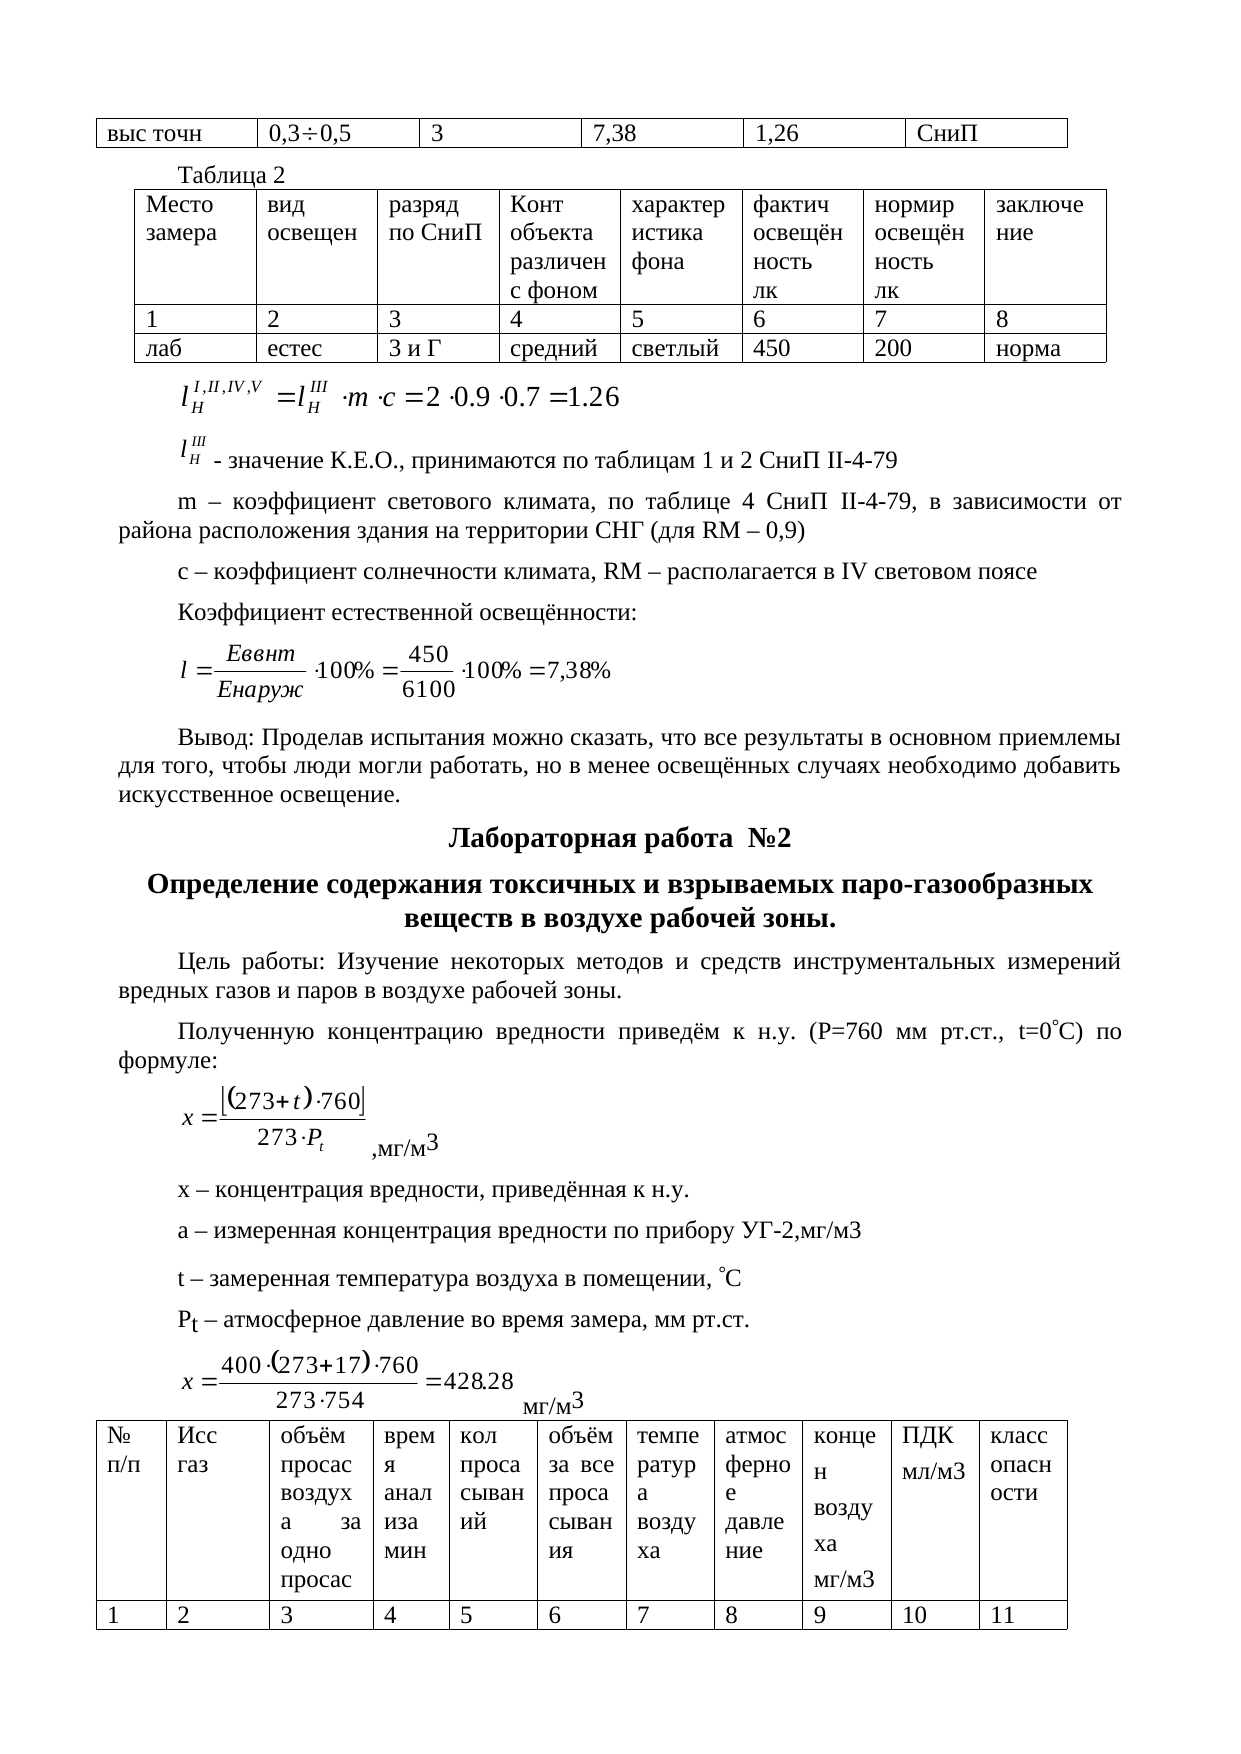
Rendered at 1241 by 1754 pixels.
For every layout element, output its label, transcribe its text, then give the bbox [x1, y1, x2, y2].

table_cell естес [257, 334, 377, 362]
table_cell 1,26 [744, 119, 905, 147]
text Таблица 2 [118, 160, 1122, 188]
table_header Исс газ [167, 1421, 269, 1599]
table_cell 6 [743, 305, 863, 333]
table_header № п/п [97, 1421, 166, 1599]
table_cell норма [985, 334, 1106, 362]
table_cell 0,30,5 [258, 119, 419, 147]
text m – коэффициент светового климата, по таблице 4 СниП II-4-79, в зависимости от района расположения здания на территории СНГ (для RM – 0,9) [118, 486, 1122, 544]
table_cell 2 [257, 305, 377, 333]
table_header характеристика фона [621, 190, 742, 304]
table_header температура воздуха [627, 1421, 714, 1599]
table_cell 11 [980, 1601, 1067, 1628]
text Цель работы: Изучение некоторых методов и средств инструментальных измерений вредных газов и паров в воздухе рабочей зоны. [118, 946, 1122, 1003]
table_header разряд по СниП [378, 190, 499, 304]
table_cell 1 [135, 305, 256, 333]
table_cell 200 [864, 334, 984, 362]
table_header Место замера [135, 190, 256, 304]
table_header кол просасываний [450, 1421, 537, 1599]
table_cell 3 [420, 119, 581, 147]
table_header объём за все просасывания [538, 1421, 626, 1599]
text Лабораторная работа №2 [118, 820, 1122, 854]
table_header вид освещен [257, 190, 377, 304]
table_header атмосферное давление [715, 1421, 802, 1599]
table_header объём просас воздуха за одно просас [270, 1421, 373, 1599]
text Полученную концентрацию вредности приведём к н.у. (Р=760 мм рт.ст., t=0С) по формуле: [118, 1016, 1122, 1073]
text с – коэффициент солнечности климата, RM – располагается в IV световом поясе [118, 556, 1122, 585]
text а – измеренная концентрация вредности по прибору УГ-2,мг/м3 [118, 1216, 1122, 1250]
table_cell 8 [715, 1601, 802, 1628]
table_cell 4 [374, 1601, 449, 1628]
table_header время анализа мин [374, 1421, 449, 1599]
text t – замеренная температура воздуха в помещении, С [118, 1263, 1122, 1292]
table_cell 7,38 [582, 119, 743, 147]
table_header Конт объекта различен с фоном [500, 190, 620, 304]
text Вывод: Проделав испытания можно сказать, что все результаты в основном приемлемы для того, чтобы люди могли работать, но в менее освещённых случаях необходимо добавить искусственное освещение. [118, 722, 1122, 808]
table_cell 3 и Г [378, 334, 499, 362]
table_cell 5 [621, 305, 742, 333]
table_cell светлый [621, 334, 742, 362]
table_cell средний [500, 334, 620, 362]
table_cell 8 [985, 305, 1106, 333]
table_cell 9 [803, 1601, 891, 1628]
text х – концентрация вредности, приведённая к н.у. [118, 1174, 1122, 1203]
table_header фактич освещённость лк [743, 190, 863, 304]
table_cell 6 [538, 1601, 626, 1628]
text мг/м3 [118, 1350, 1122, 1420]
table_cell 3 [270, 1601, 373, 1628]
table_header ПДК мл/м3 [892, 1421, 979, 1599]
table_cell 7 [864, 305, 984, 333]
table_cell лаб [135, 334, 256, 362]
table_header класс опасности [980, 1421, 1067, 1599]
table_cell 450 [743, 334, 863, 362]
table_header концен воздуха мг/м3 [803, 1421, 891, 1599]
table_cell 10 [892, 1601, 979, 1628]
table_cell 3 [378, 305, 499, 333]
table_header заключение [985, 190, 1106, 304]
table_cell 5 [450, 1601, 537, 1628]
text - значение К.Е.О., принимаются по таблицам 1 и 2 СниП II-4-79 [118, 431, 1122, 474]
text ,мг/м3 [118, 1086, 1122, 1162]
table_header нормир освещённость лк [864, 190, 984, 304]
table_cell 7 [627, 1601, 714, 1628]
text Коэффициент естественной освещённости: [118, 597, 1122, 626]
text Pt – атмосферное давление во время замера, мм рт.ст. [118, 1304, 1122, 1338]
table_cell 2 [167, 1601, 269, 1628]
table_cell СниП [906, 119, 1067, 147]
text Определение содержания токсичных и взрываемых паро-газообразных веществ в воздухе рабочей зоны. [118, 866, 1122, 933]
table_cell 4 [500, 305, 620, 333]
table_cell выс точн [97, 119, 257, 147]
table_cell 1 [97, 1601, 166, 1628]
